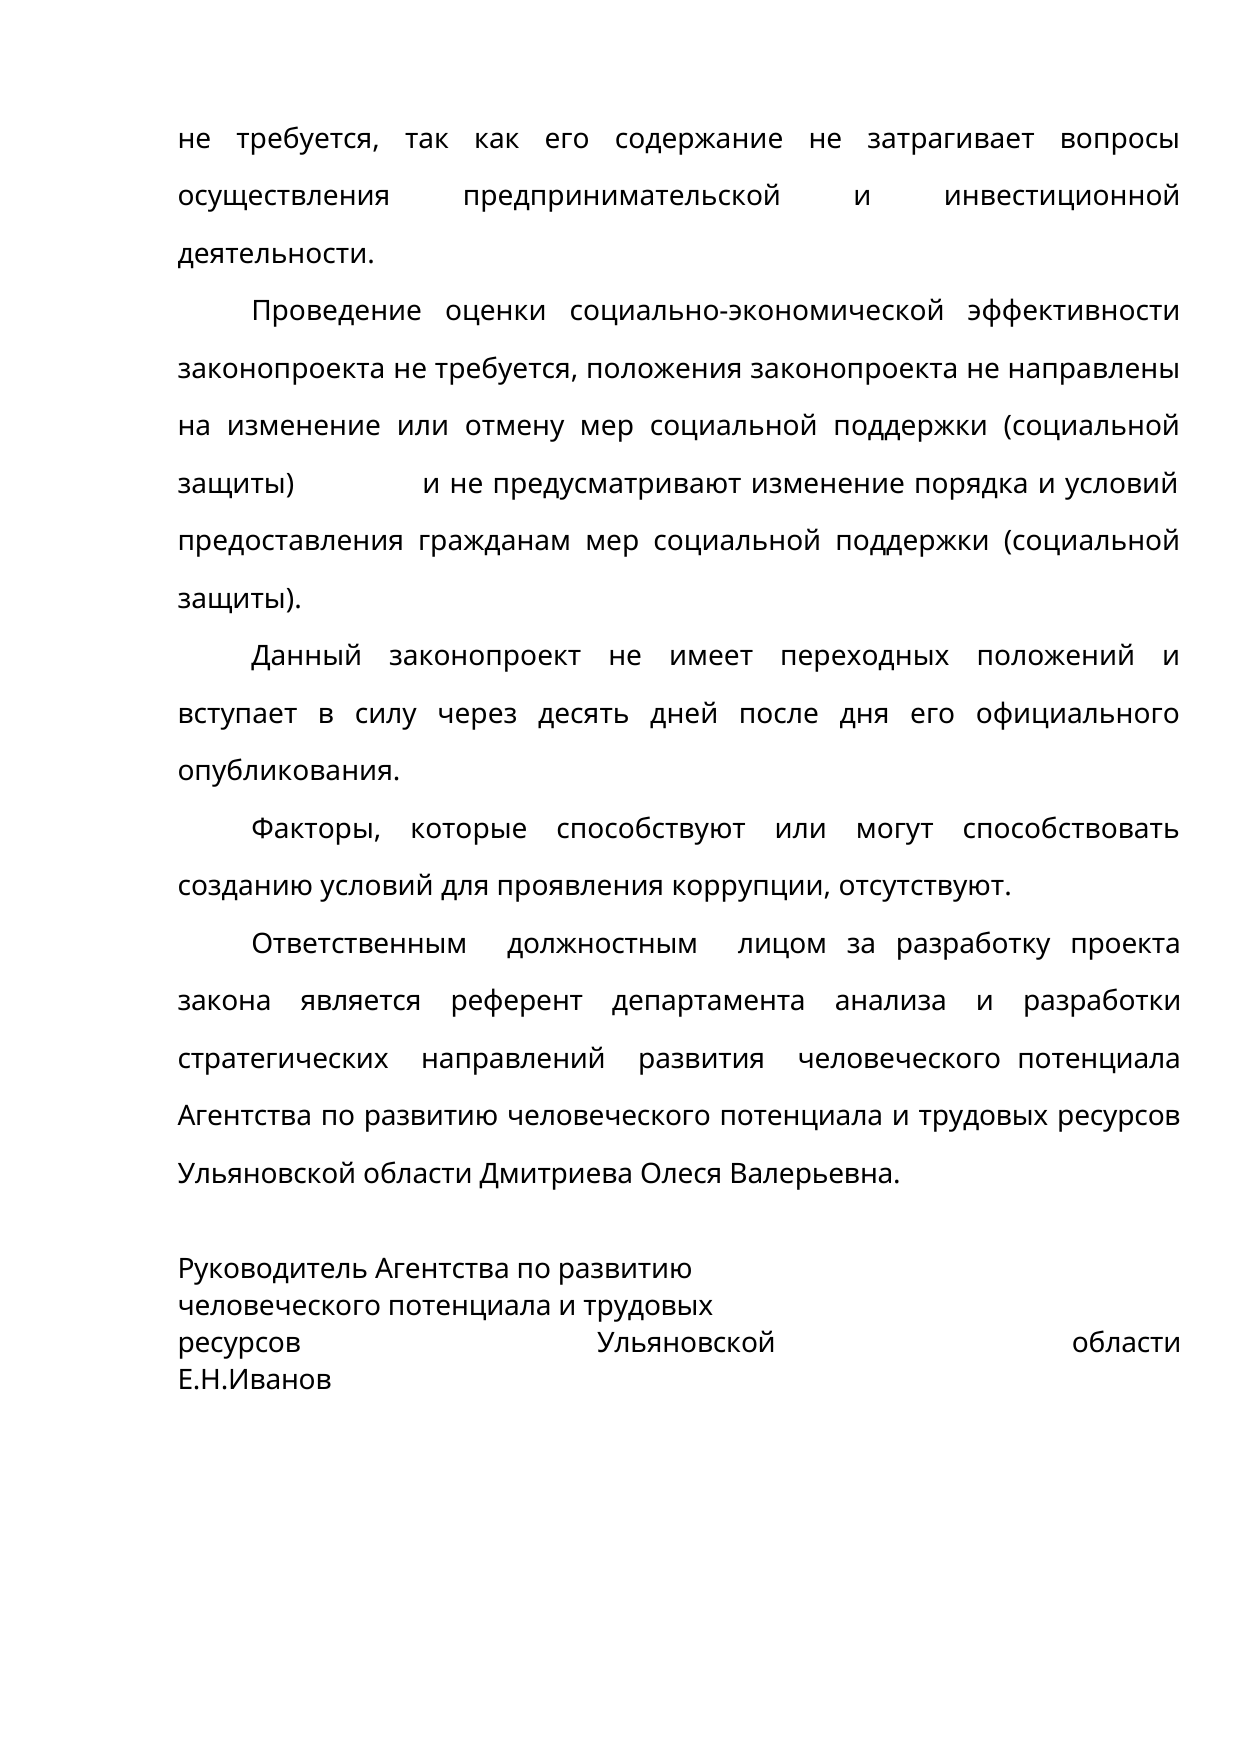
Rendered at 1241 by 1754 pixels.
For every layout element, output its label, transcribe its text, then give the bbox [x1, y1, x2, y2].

text Ответственным должностным лицом за разработку проекта закона является референт департамента анализа и разработки стратегических направлений развития человеческого потенциала Агентства по развитию человеческого потенциала и трудовых ресурсов Ульяновской области Дмитриева Олеся Валерьевна. [177, 923, 1181, 1191]
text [177, 118, 1181, 271]
text Данный законопроект не имеет переходных положений и вступает в силу через десять дней после дня его официального опубликования. [177, 636, 1181, 789]
text ресурсов Ульяновской области Е.Н.Иванов [177, 1323, 1181, 1397]
text Проведение оценки социально-экономической эффективности законопроекта не требуется, положения законопроекта не направлены на изменение или отмену мер социальной поддержки (социальной защиты) и не предусматривают изменение порядка и условий предоставления гражданам мер социальной поддержки (социальной защиты). [177, 291, 1181, 616]
text Руководитель Агентства по развитию [177, 1249, 1181, 1286]
text Факторы, которые способствуют или могут способствовать созданию условий для проявления коррупции, отсутствуют. [177, 808, 1181, 904]
text человеческого потенциала и трудовых [177, 1286, 1181, 1323]
